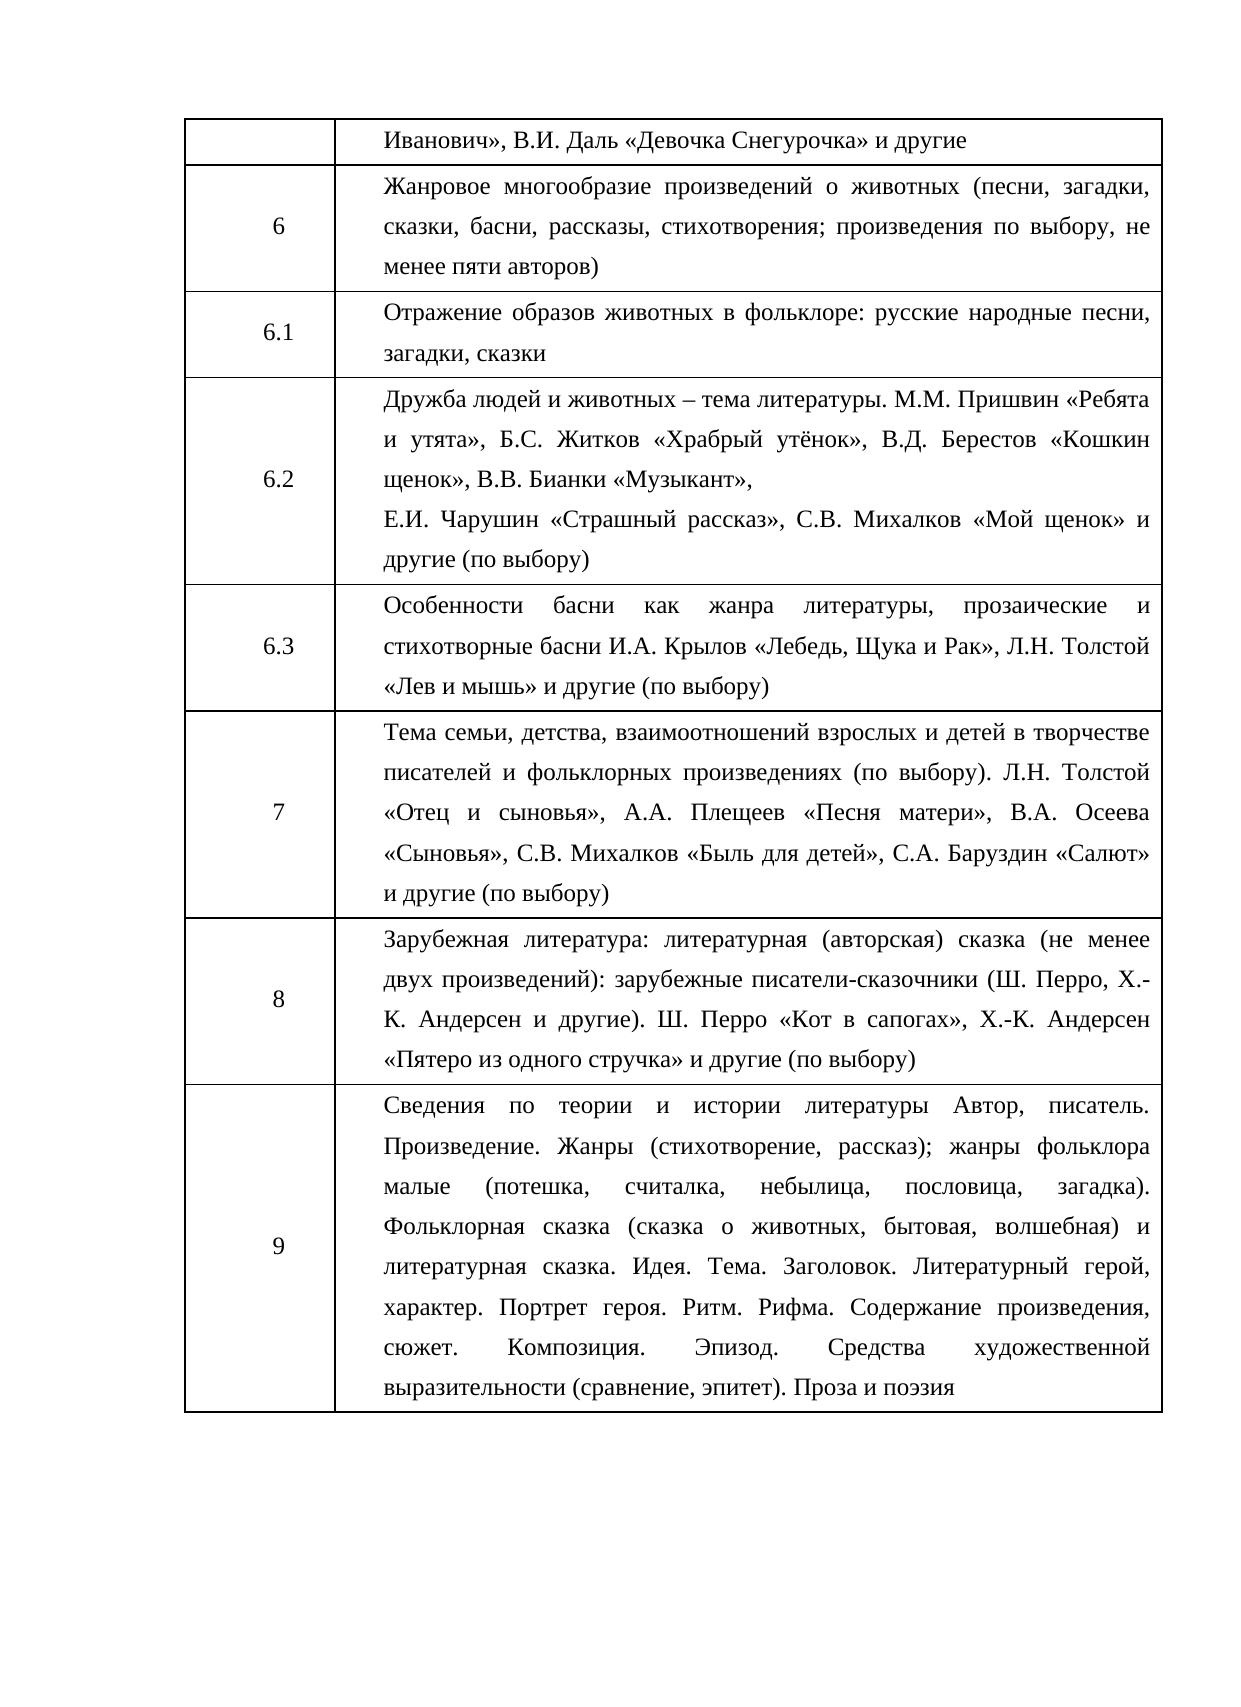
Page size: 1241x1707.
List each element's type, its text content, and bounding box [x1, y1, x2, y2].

table_cell 5 [186, 120, 334, 164]
table_cell 6 [186, 166, 334, 291]
table_cell 7 [186, 712, 334, 917]
table_cell Дружба людей и животных – тема литературы. М.М. Пришвин «Ребята и утята», Б.С. Житков «Храбрый утёнок», В.Д. Берестов «Кошкин щенок», В.В. Бианки «Музыкант», Е.И. Чарушин «Страшный рассказ», С.В. Михалков «Мой щенок» и другие (по выбору) [336, 378, 1161, 584]
table_cell 9 [186, 1085, 334, 1411]
table_cell 6.2 [186, 378, 334, 584]
table_cell 6.3 [186, 585, 334, 710]
table_cell Жанровое многообразие произведений о животных (песни, загадки, сказки, басни, рассказы, стихотворения; произведения по выбору, не менее пяти авторов) [336, 166, 1161, 291]
table_cell Зарубежная литература: литературная (авторская) сказка (не менее двух произведений): зарубежные писатели-сказочники (Ш. Перро, Х.-К. Андерсен и другие). Ш. Перро «Кот в сапогах», Х.-К. Андерсен «Пятеро из одного стручка» и другие (по выбору) [336, 919, 1161, 1084]
table_cell 6.1 [186, 292, 334, 377]
table_cell Особенности басни как жанра литературы, прозаические и стихотворные басни И.А. Крылов «Лебедь, Щука и Рак», Л.Н. Толстой «Лев и мышь» и другие (по выбору) [336, 585, 1161, 710]
table_cell Отражение образов животных в фольклоре: русские народные песни, загадки, сказки [336, 292, 1161, 377]
table_cell Тема семьи, детства, взаимоотношений взрослых и детей в творчестве писателей и фольклорных произведениях (по выбору). Л.Н. Толстой «Отец и сыновья», А.А. Плещеев «Песня матери», В.А. Осеева «Сыновья», С.В. Михалков «Быль для детей», С.А. Баруздин «Салют» и другие (по выбору) [336, 712, 1161, 917]
table_cell 8 [186, 919, 334, 1084]
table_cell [336, 120, 1161, 164]
table_cell Сведения по теории и истории литературы Автор, писатель. Произведение. Жанры (стихотворение, рассказ); жанры фольклора малые (потешка, считалка, небылица, пословица, загадка). Фольклорная сказка (сказка о животных, бытовая, волшебная) и литературная сказка. Идея. Тема. Заголовок. Литературный герой, характер. Портрет героя. Ритм. Рифма. Содержание произведения, сюжет. Композиция. Эпизод. Средства художественной выразительности (сравнение, эпитет). Проза и поэзия [336, 1085, 1161, 1411]
